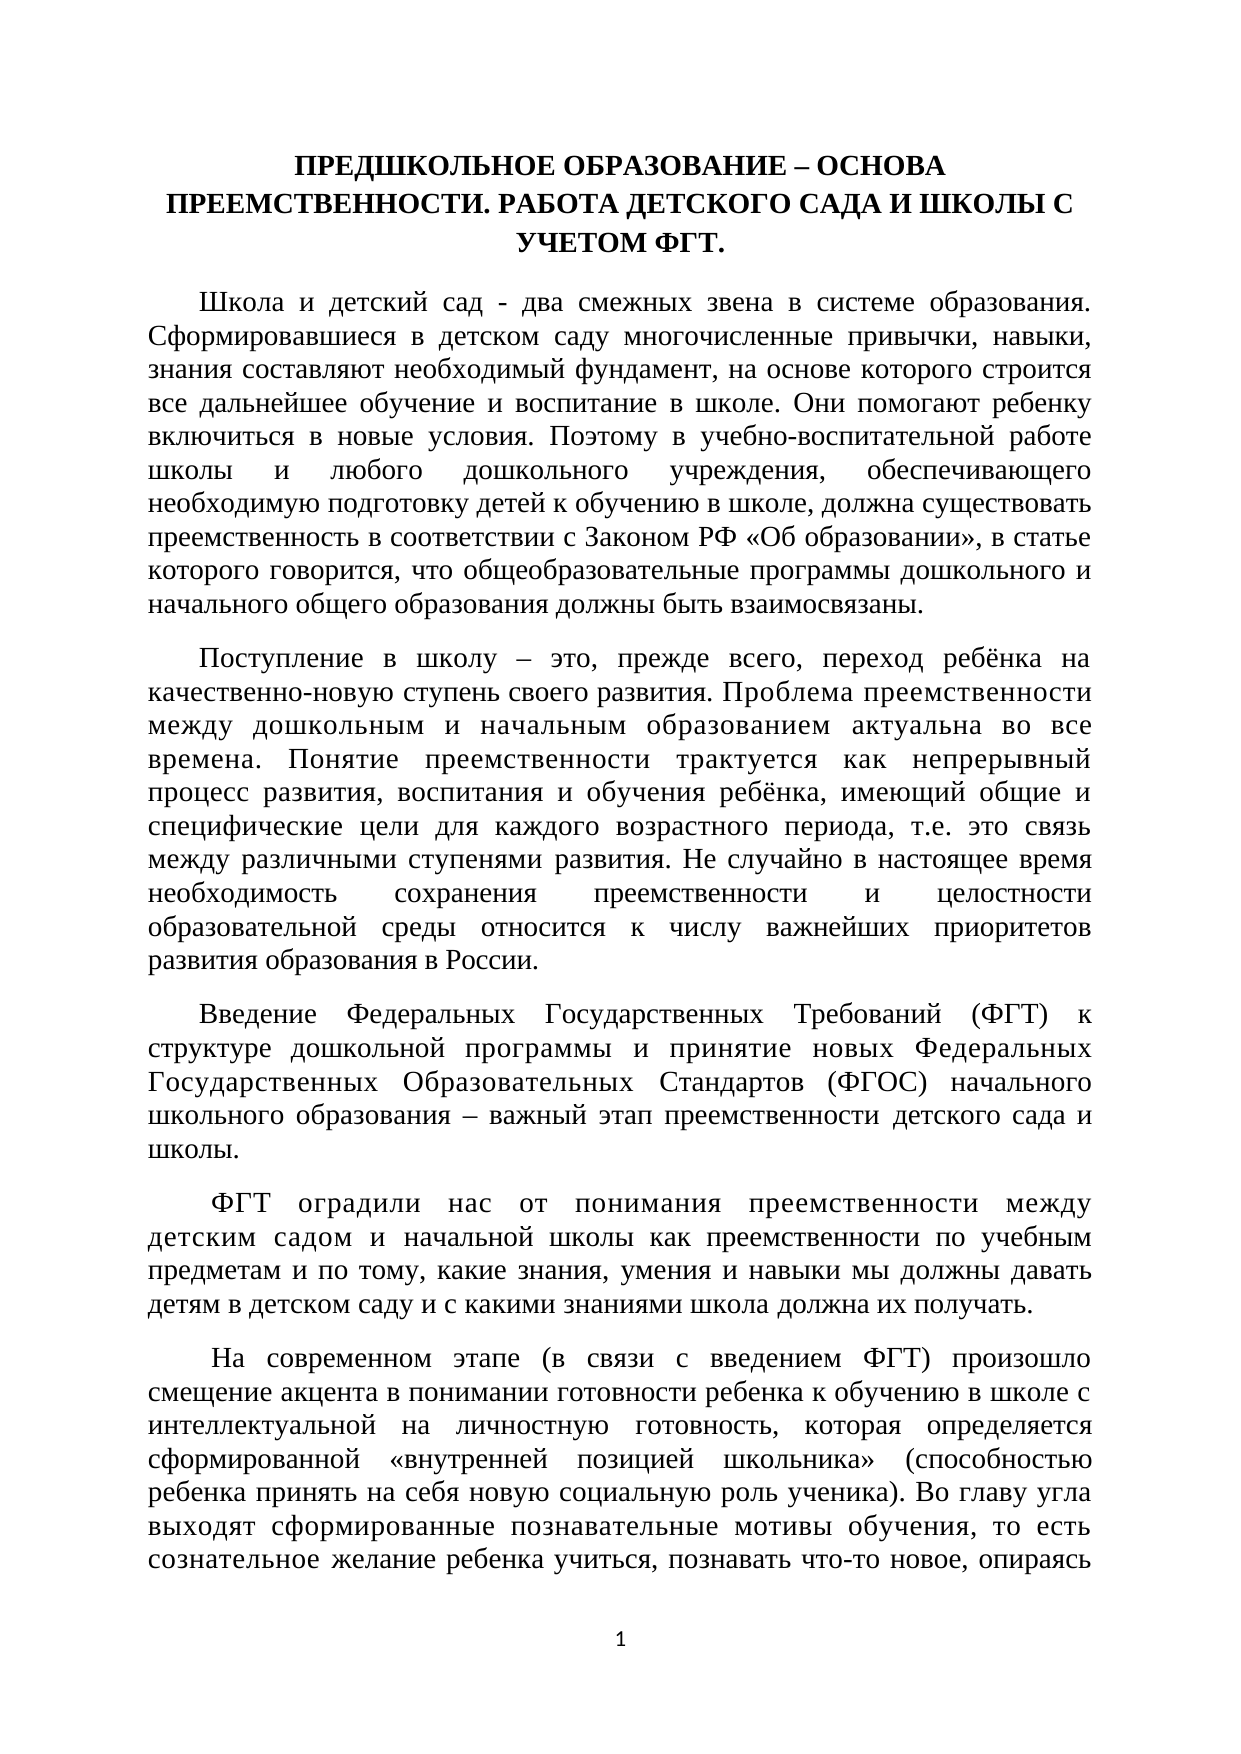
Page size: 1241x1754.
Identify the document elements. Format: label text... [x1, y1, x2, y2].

text Школа и детский сад - два смежных звена в системе образования. Сформировавшиеся в детском саду многочисленные привычки, навыки, знания составляют необходимый фундамент, на основе которого строится все дальнейшее обучение и воспитание в школе. Они помогают ребенку включиться в новые условия. Поэтому в учебно-воспитательной работе школы и любого дошкольного учреждения, обеспечивающего необходимую подготовку детей к обучению в школе, должна существовать преемственность в соответствии с Законом РФ «Об образовании», в статье которого говорится, что общеобразовательные программы дошкольного и начального общего образования должны быть взаимосвязаны. [148, 284, 1092, 619]
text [148, 1340, 1092, 1575]
text Поступление в школу – это, прежде всего, переход ребёнка на качественно-новую ступень своего развития. Проблема преемственности между дошкольным и начальным образованием актуальна во все времена. Понятие преемственности трактуется как непрерывный процесс развития, воспитания и обучения ребёнка, имеющий общие и специфические цели для каждого возрастного периода, т.е. это связь между различными ступенями развития. Не случайно в настоящее время необходимость сохранения преемственности и целостности образовательной среды относится к числу важнейших приоритетов развития образования в России. [148, 640, 1092, 976]
text ПРЕДШКОЛЬНОЕ ОБРАЗОВАНИЕ – ОСНОВА ПРЕЕМСТВЕННОСТИ. РАБОТА ДЕТСКОГО САДА И ШКОЛЫ С УЧЕТОМ ФГТ. [148, 148, 1092, 258]
text ФГТ оградили нас от понимания преемственности между детским садом и начальной школы как преемственности по учебным предметам и по тому, какие знания, умения и навыки мы должны давать детям в детском саду и с какими знаниями школа должна их получать. [148, 1185, 1092, 1319]
text Введение Федеральных Государственных Требований (ФГТ) к структуре дошкольной программы и принятие новых Федеральных Государственных Образовательных Стандартов (ФГОС) начального школьного образования – важный этап преемственности детского сада и школы. [148, 997, 1092, 1164]
